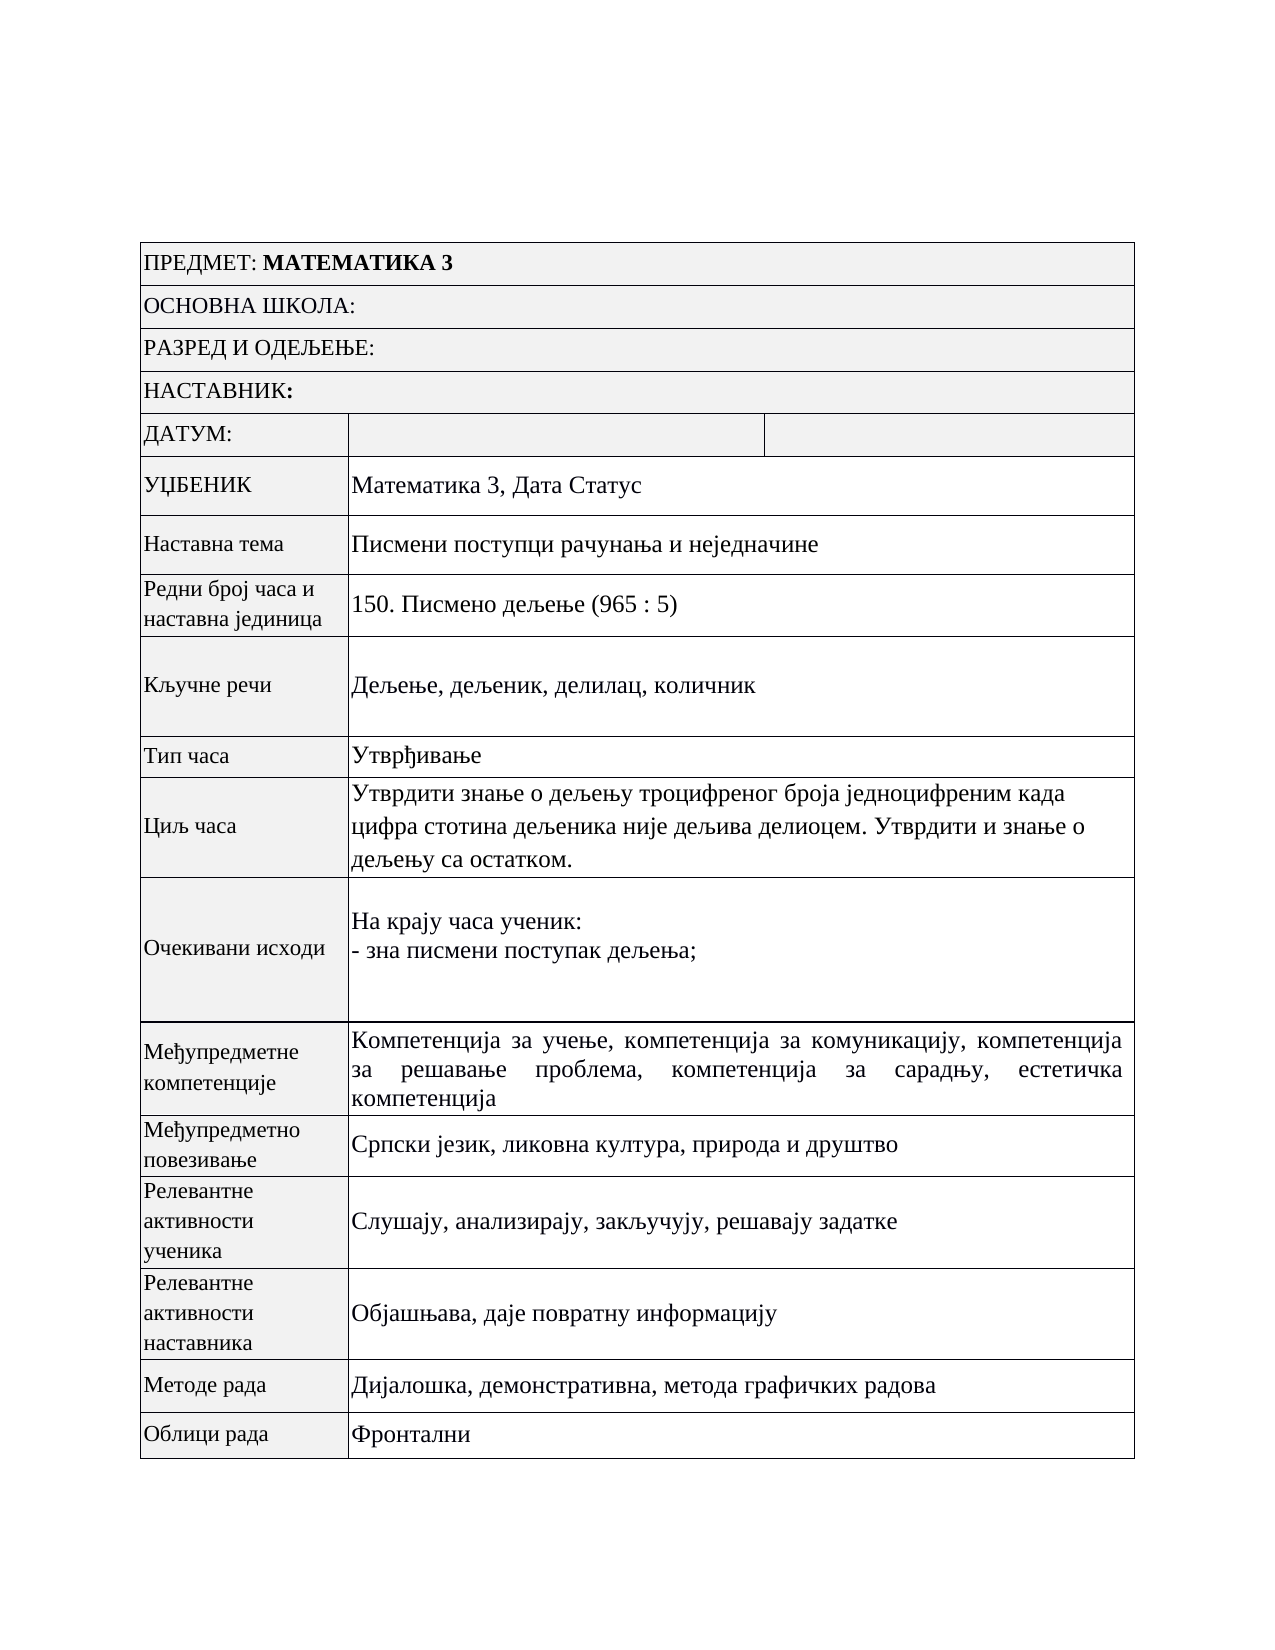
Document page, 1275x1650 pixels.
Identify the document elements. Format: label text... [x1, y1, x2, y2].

table_cell Кључне речи [141, 637, 348, 736]
table_cell Фронтални [349, 1413, 1134, 1458]
table_cell ДАТУМ: [141, 414, 348, 456]
table_cell Дељење, дељеник, делилац, количник [349, 637, 1134, 736]
table_cell Компетенција за учење, компетенција за комуникацију, компетенција за решавање проблема, компетенција за сарадњу, естетичка компетенција [349, 1023, 1134, 1114]
table_cell [349, 414, 764, 456]
table_cell ОСНОВНА ШКОЛА: [141, 286, 1134, 328]
table_cell 150. Писмено дељење (965 : 5) [349, 575, 1134, 636]
table_cell Mатематика 3, Дата Статус [349, 457, 1134, 515]
table_cell Слушају, анализирају, закључују, решавају задатке [349, 1177, 1134, 1268]
table_cell Очекивани исходи [141, 878, 348, 1021]
table_cell НАСТАВНИК: [141, 372, 1134, 413]
table_header ПРЕДМЕТ: МАТЕМАТИКА 3 [141, 243, 1134, 285]
table_cell На крају часа ученик: - зна писмени поступак дељења; [349, 878, 1134, 1021]
table_cell Релевантне активности ученика [141, 1177, 348, 1268]
table_cell Дијалошка, демонстративна, метода графичких радова [349, 1360, 1134, 1412]
table_cell [765, 414, 1134, 456]
table_cell Методе рада [141, 1360, 348, 1412]
table_cell УЏБЕНИК [141, 457, 348, 515]
table_cell РАЗРЕД И ОДЕЉЕЊЕ: [141, 329, 1134, 371]
table_cell Српски језик, ликовна култура, природа и друштво [349, 1116, 1134, 1176]
table_cell Међупредметно повезивање [141, 1116, 348, 1176]
table_cell Редни број часа и наставна јединица [141, 575, 348, 636]
table_cell Утврђивање [349, 737, 1134, 777]
table_cell Тип часа [141, 737, 348, 777]
table_cell Релевантне активности наставника [141, 1269, 348, 1359]
table_cell Објашњава, даје повратну информацију [349, 1269, 1134, 1359]
table_cell Облици рада [141, 1413, 348, 1458]
table_cell Циљ часа [141, 778, 348, 877]
table_cell Наставна тема [141, 516, 348, 574]
table_cell Утврдити знање о дељењу троцифреног броја једноцифреним када цифра стотина дељеника није дељива делиоцем. Утврдити и знање о дељењу са остатком. [349, 778, 1134, 877]
table_cell Међупредметне компетенције [141, 1023, 348, 1114]
table_cell Писмени поступци рачунања и неједначине [349, 516, 1134, 574]
